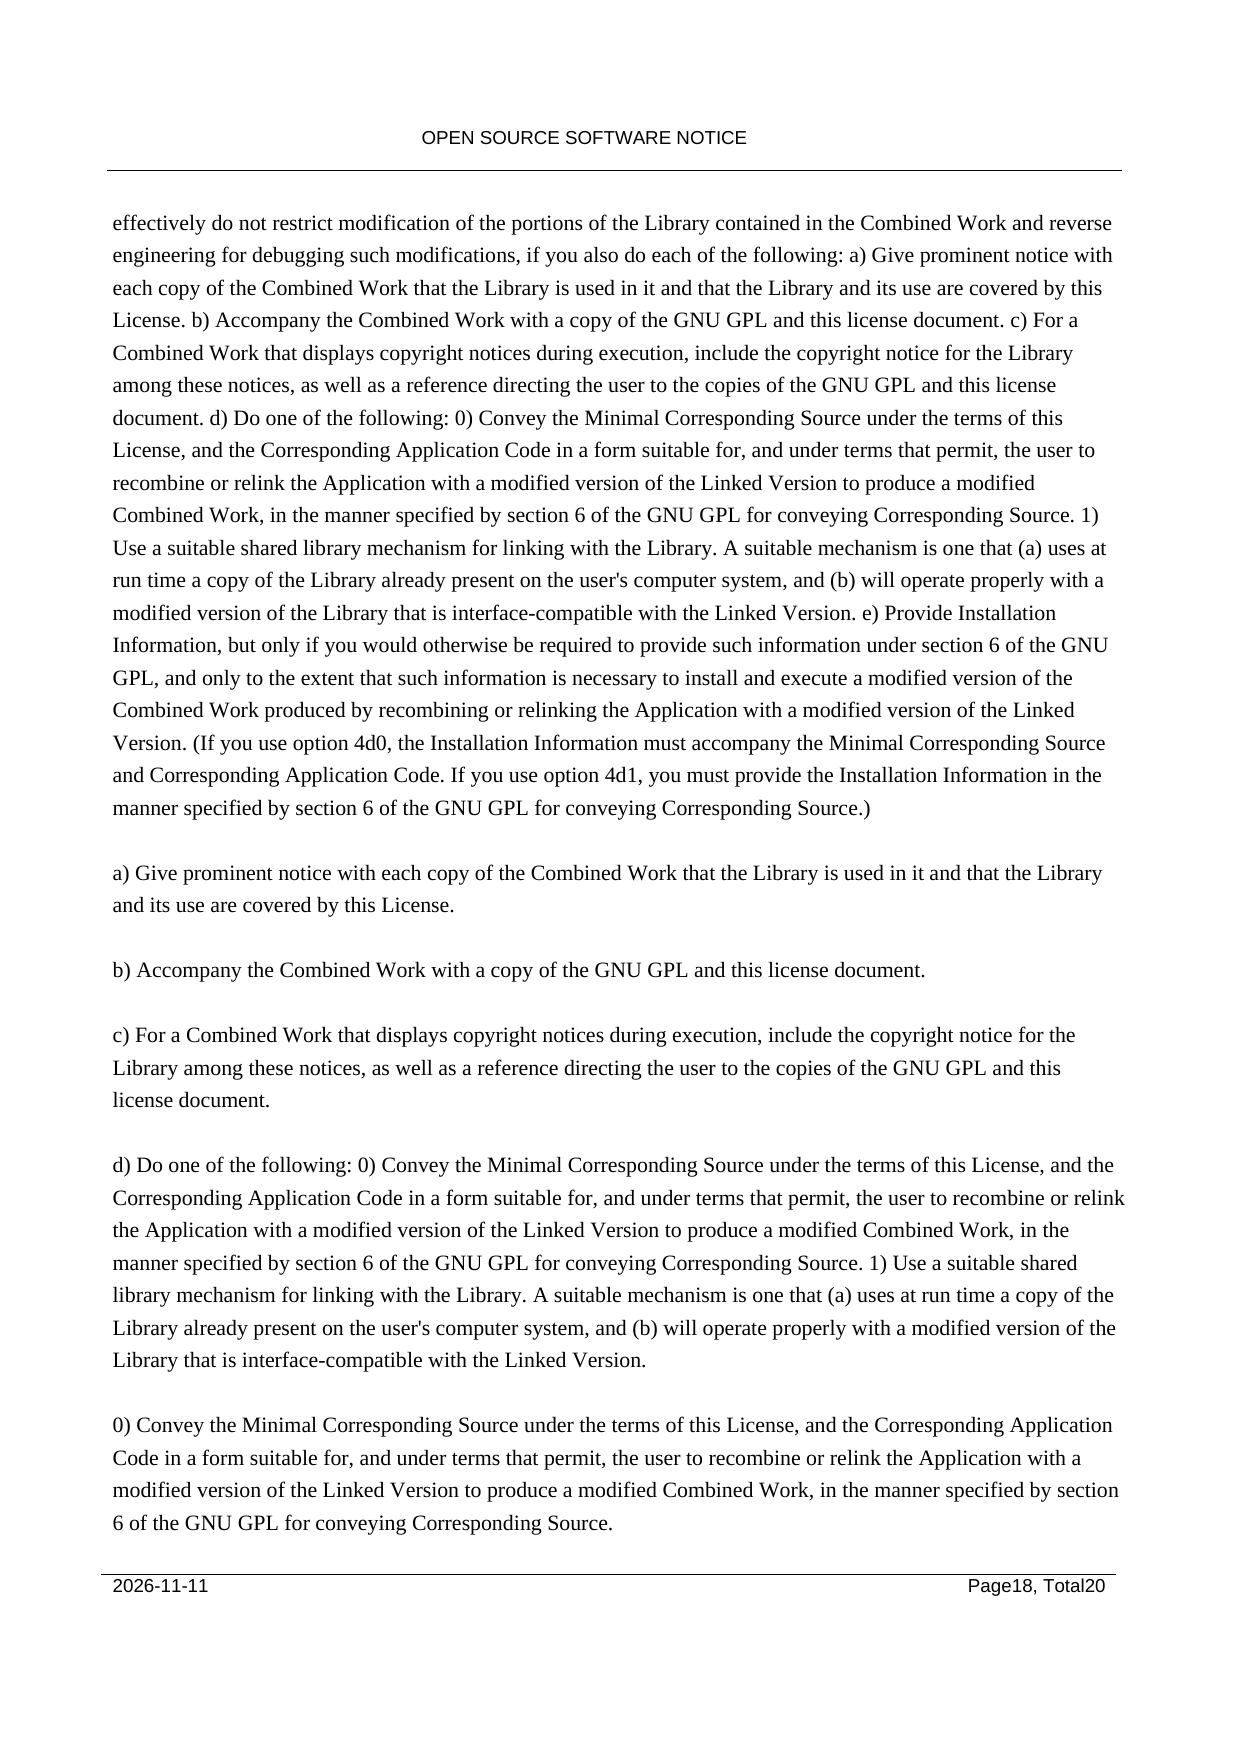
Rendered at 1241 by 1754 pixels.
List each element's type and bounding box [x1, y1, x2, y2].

text [112, 206, 1128, 1539]
